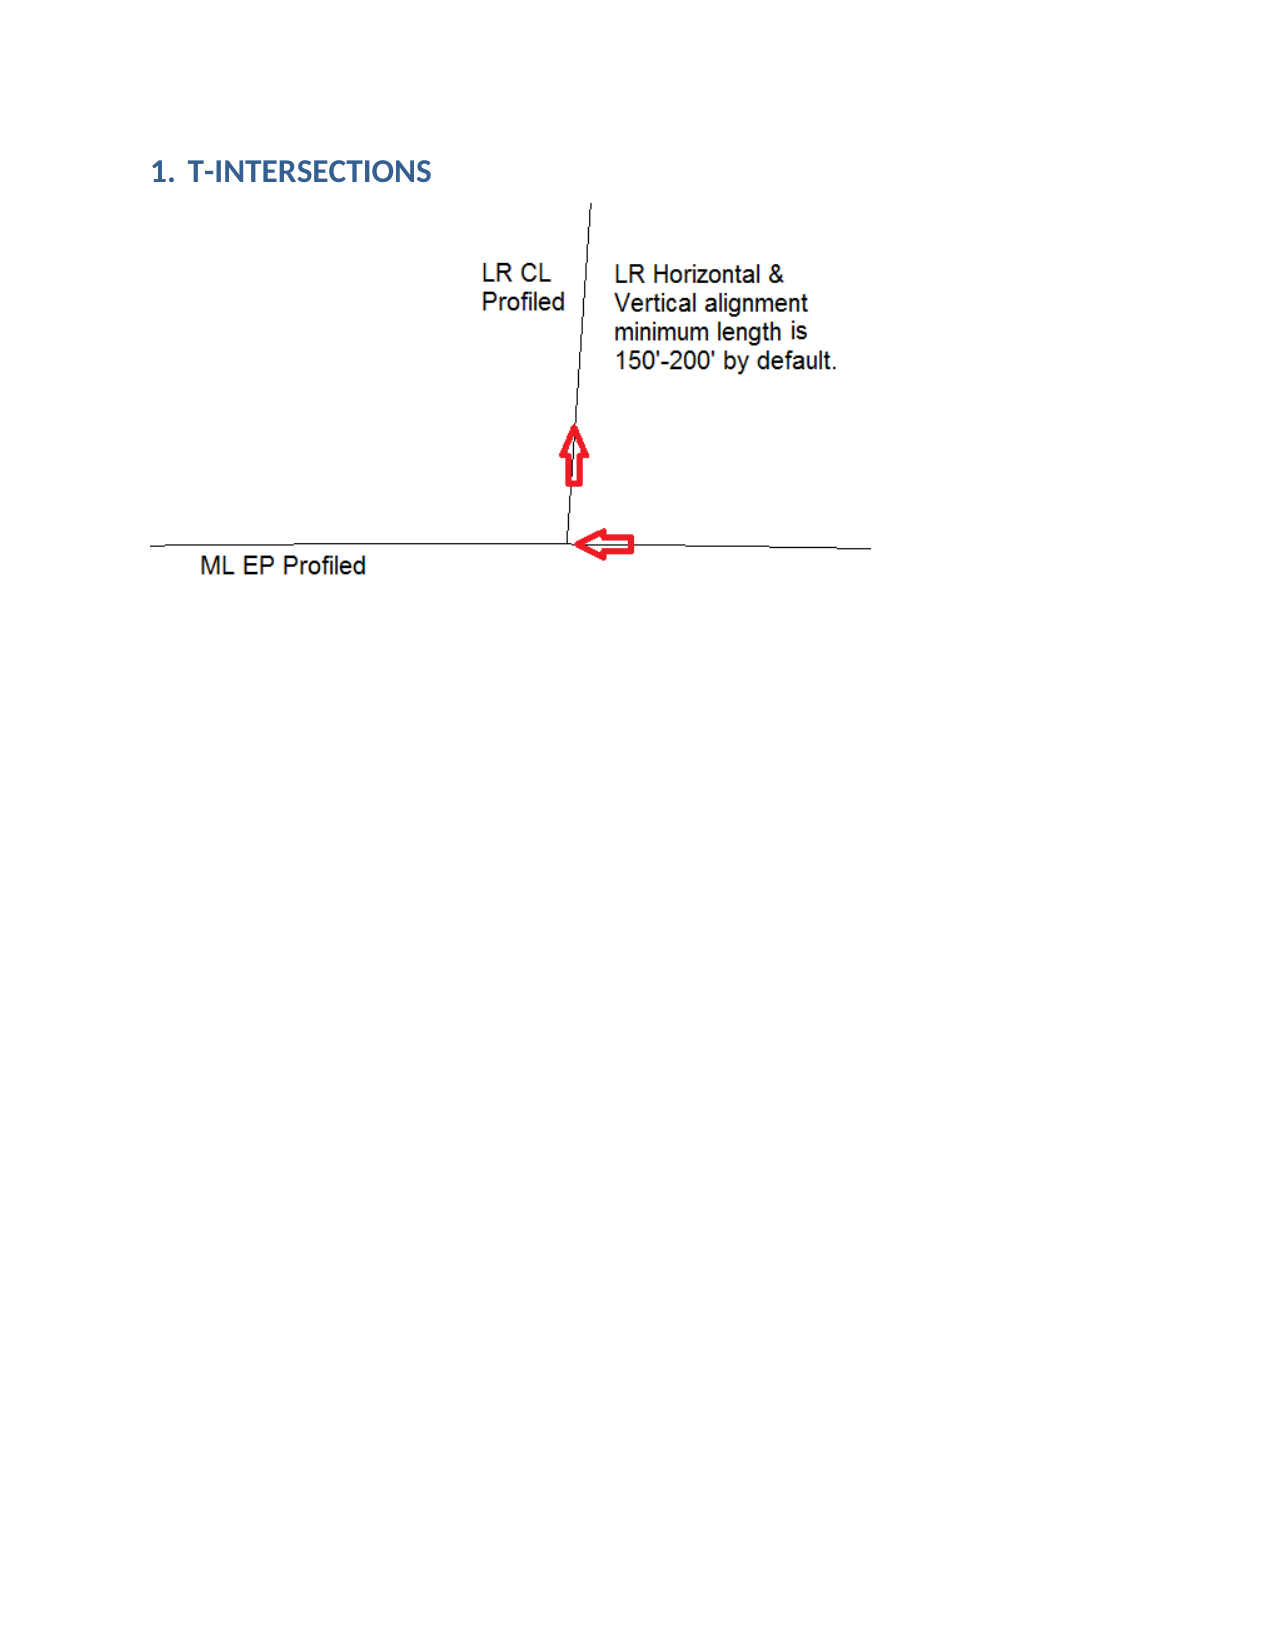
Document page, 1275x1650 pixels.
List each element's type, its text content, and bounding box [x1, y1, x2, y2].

picture [150, 203, 872, 632]
subtitle T-INTERSECTIONS [150, 150, 1125, 191]
